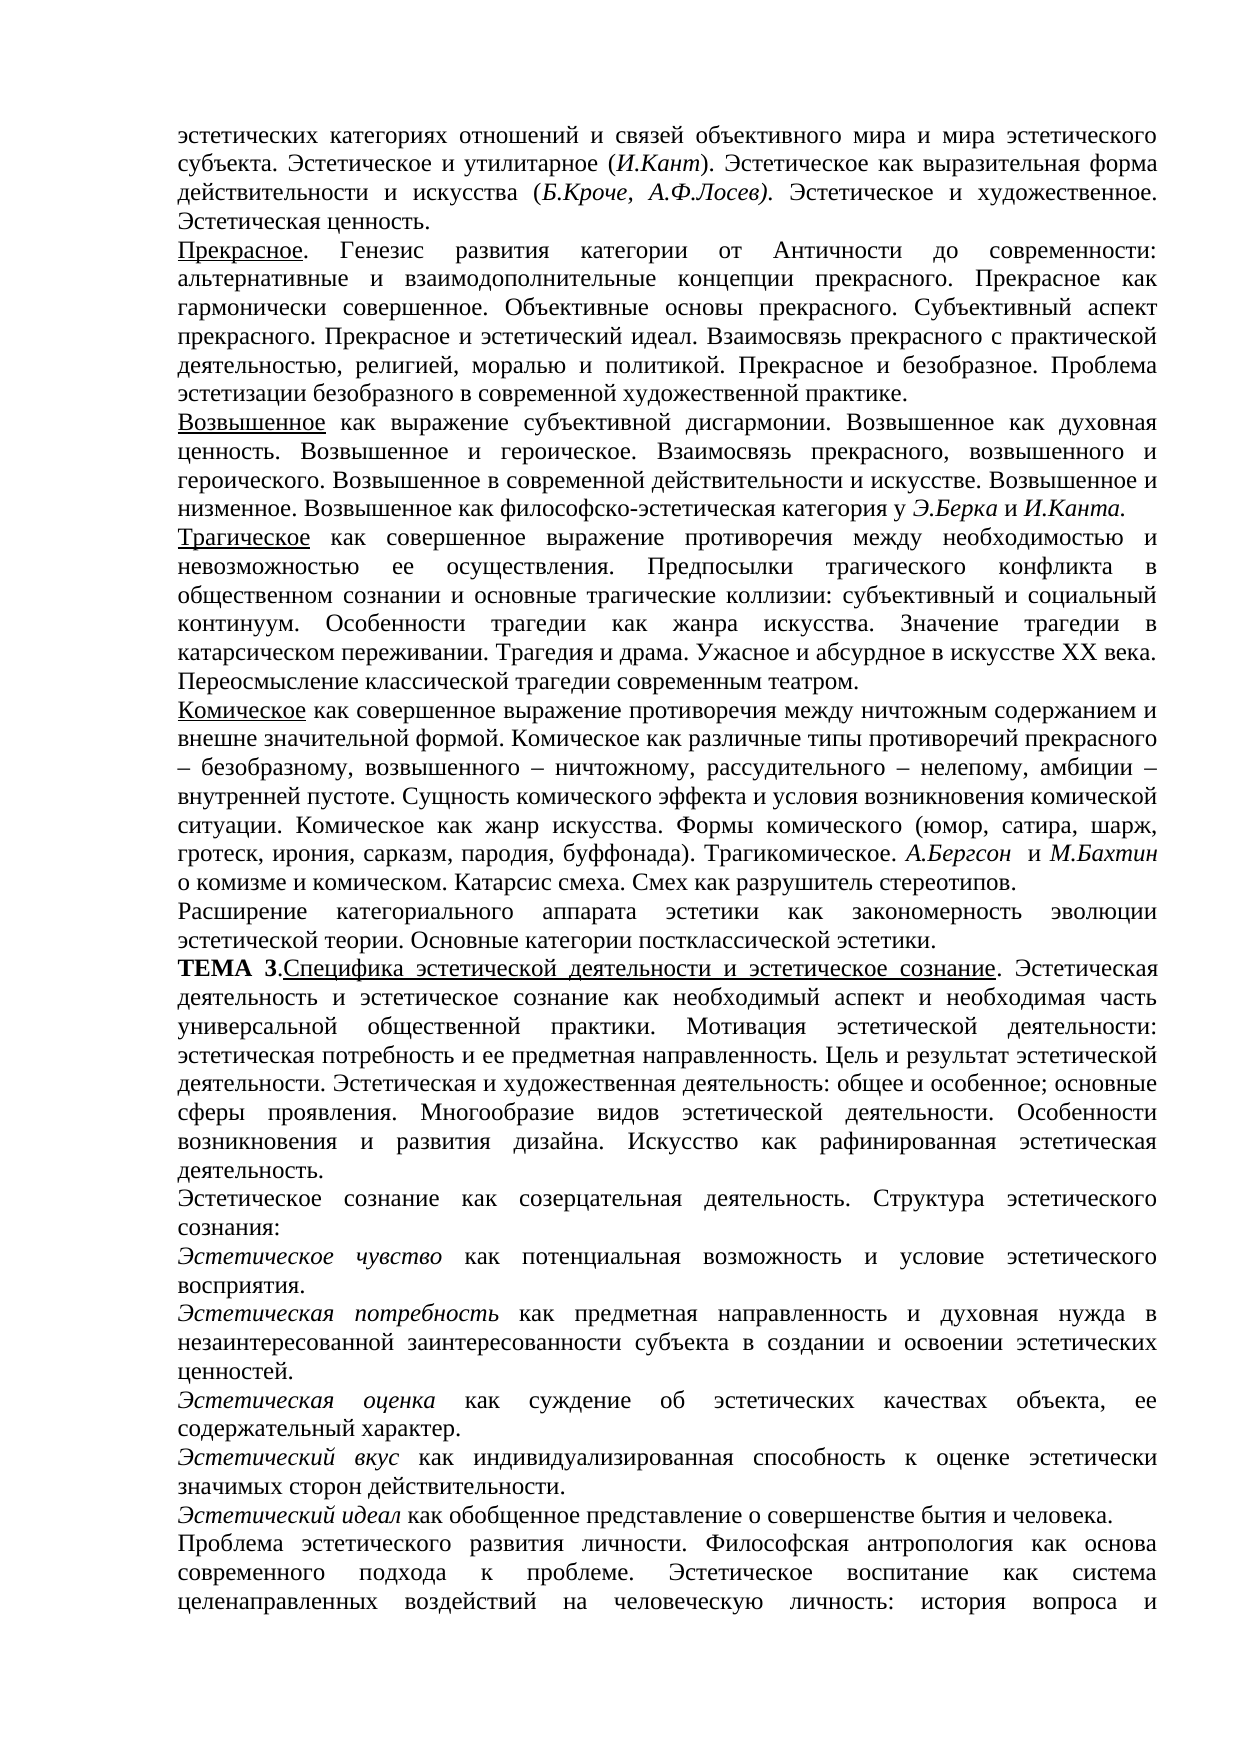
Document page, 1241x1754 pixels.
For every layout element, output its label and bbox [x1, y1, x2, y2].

table_cell [176, 118, 1159, 1616]
